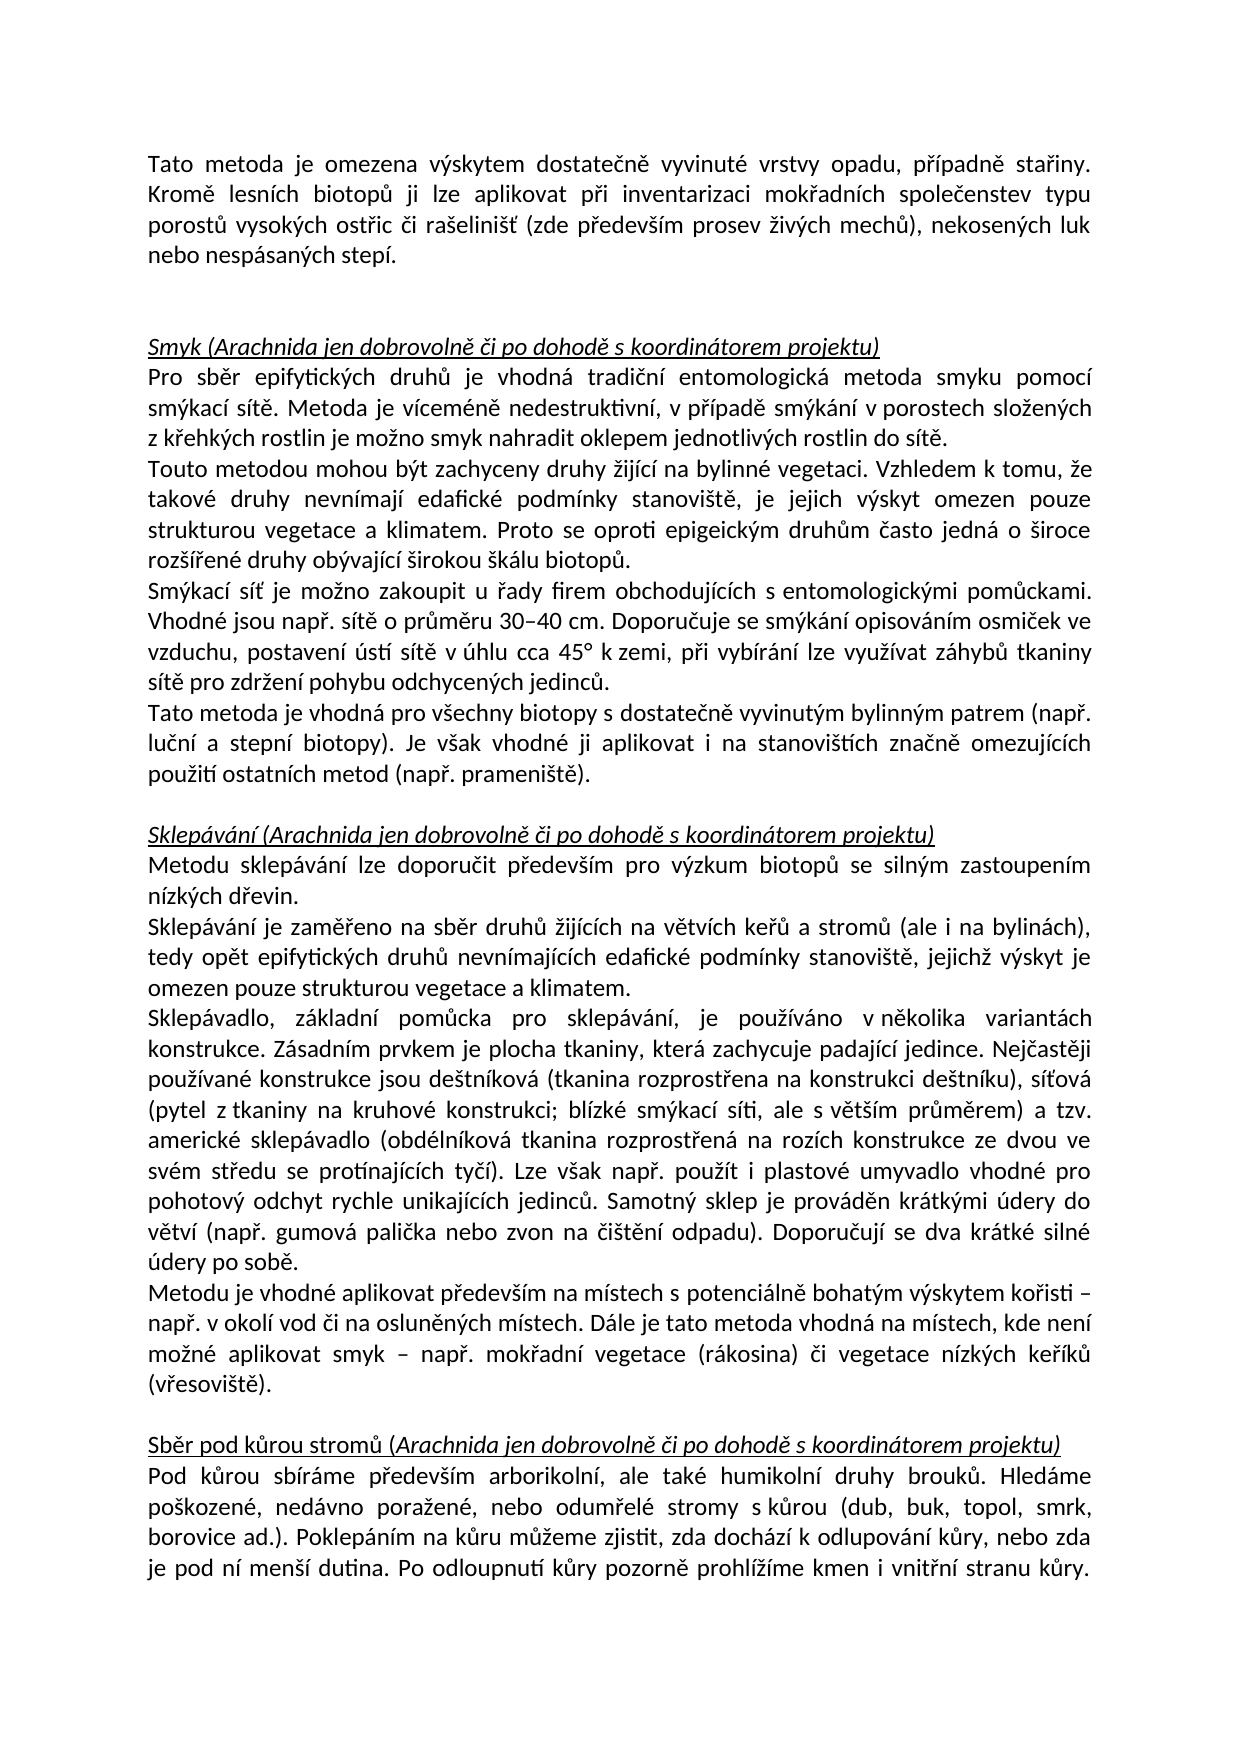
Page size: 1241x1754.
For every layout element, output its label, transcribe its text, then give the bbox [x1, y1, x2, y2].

text Tato metoda je omezena výskytem dostatečně vyvinuté vrstvy opadu, případně stařiny. Kromě lesních biotopů ji lze aplikovat při inventarizaci mokřadních společenstev typu porostů vysokých ostřic či rašelinišť (zde především prosev živých mechů), nekosených luk nebo nespásaných stepí. [148, 148, 1092, 270]
subtitle Smyk (Arachnida jen dobrovolně či po dohodě s koordinátorem projektu) [148, 331, 1092, 361]
text Pro sběr epifytických druhů je vhodná tradiční entomologická metoda smyku pomocí smýkací sítě. Metoda je víceméně nedestruktivní, v případě smýkání v porostech složených z křehkých rostlin je možno smyk nahradit oklepem jednotlivých rostlin do sítě. [148, 361, 1092, 453]
text Metodu sklepávání lze doporučit především pro výzkum biotopů se silným zastoupením nízkých dřevin. [148, 850, 1092, 911]
subtitle Sklepávání (Arachnida jen dobrovolně či po dohodě s koordinátorem projektu) [148, 819, 1092, 850]
text Touto metodou mohou být zachyceny druhy žijící na bylinné vegetaci. Vzhledem k tomu, že takové druhy nevnímají edafické podmínky stanoviště, je jejich výskyt omezen pouze strukturou vegetace a klimatem. Proto se oproti epigeickým druhům často jedná o široce rozšířené druhy obývající širokou škálu biotopů. [148, 453, 1092, 575]
text Tato metoda je vhodná pro všechny biotopy s dostatečně vyvinutým bylinným patrem (např. luční a stepní biotopy). Je však vhodné ji aplikovat i na stanovištích značně omezujících použití ostatních metod (např. prameniště). [148, 697, 1092, 789]
subtitle Sběr pod kůrou stromů (Arachnida jen dobrovolně či po dohodě s koordinátorem projektu) [148, 1429, 1092, 1460]
text Sklepávadlo, základní pomůcka pro sklepávání, je používáno v několika variantách konstrukce. Zásadním prvkem je plocha tkaniny, která zachycuje padající jedince. Nejčastěji používané konstrukce jsou deštníková (tkanina rozprostřena na konstrukci deštníku), síťová (pytel z tkaniny na kruhové konstrukci; blízké smýkací síti, ale s větším průměrem) a tzv. americké sklepávadlo (obdélníková tkanina rozprostřená na rozích konstrukce ze dvou ve svém středu se protínajících tyčí). Lze však např. použít i plastové umyvadlo vhodné pro pohotový odchyt rychle unikajících jedinců. Samotný sklep je prováděn krátkými údery do větví (např. gumová palička nebo zvon na čištění odpadu). Doporučují se dva krátké silné údery po sobě. [148, 1002, 1092, 1277]
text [148, 1460, 1092, 1582]
text Sklepávání je zaměřeno na sběr druhů žijících na větvích keřů a stromů (ale i na bylinách), tedy opět epifytických druhů nevnímajících edafické podmínky stanoviště, jejichž výskyt je omezen pouze strukturou vegetace a klimatem. [148, 911, 1092, 1002]
text Metodu je vhodné aplikovat především na místech s potenciálně bohatým výskytem kořisti – např. v okolí vod či na osluněných místech. Dále je tato metoda vhodná na místech, kde není možné aplikovat smyk – např. mokřadní vegetace (rákosina) či vegetace nízkých keříků (vřesoviště). [148, 1277, 1092, 1399]
text Smýkací síť je možno zakoupit u řady firem obchodujících s entomologickými pomůckami. Vhodné jsou např. sítě o průměru 30–40 cm. Doporučuje se smýkání opisováním osmiček ve vzduchu, postavení ústí sítě v úhlu cca 45° k zemi, při vybírání lze využívat záhybů tkaniny sítě pro zdržení pohybu odchycených jedinců. [148, 575, 1092, 697]
